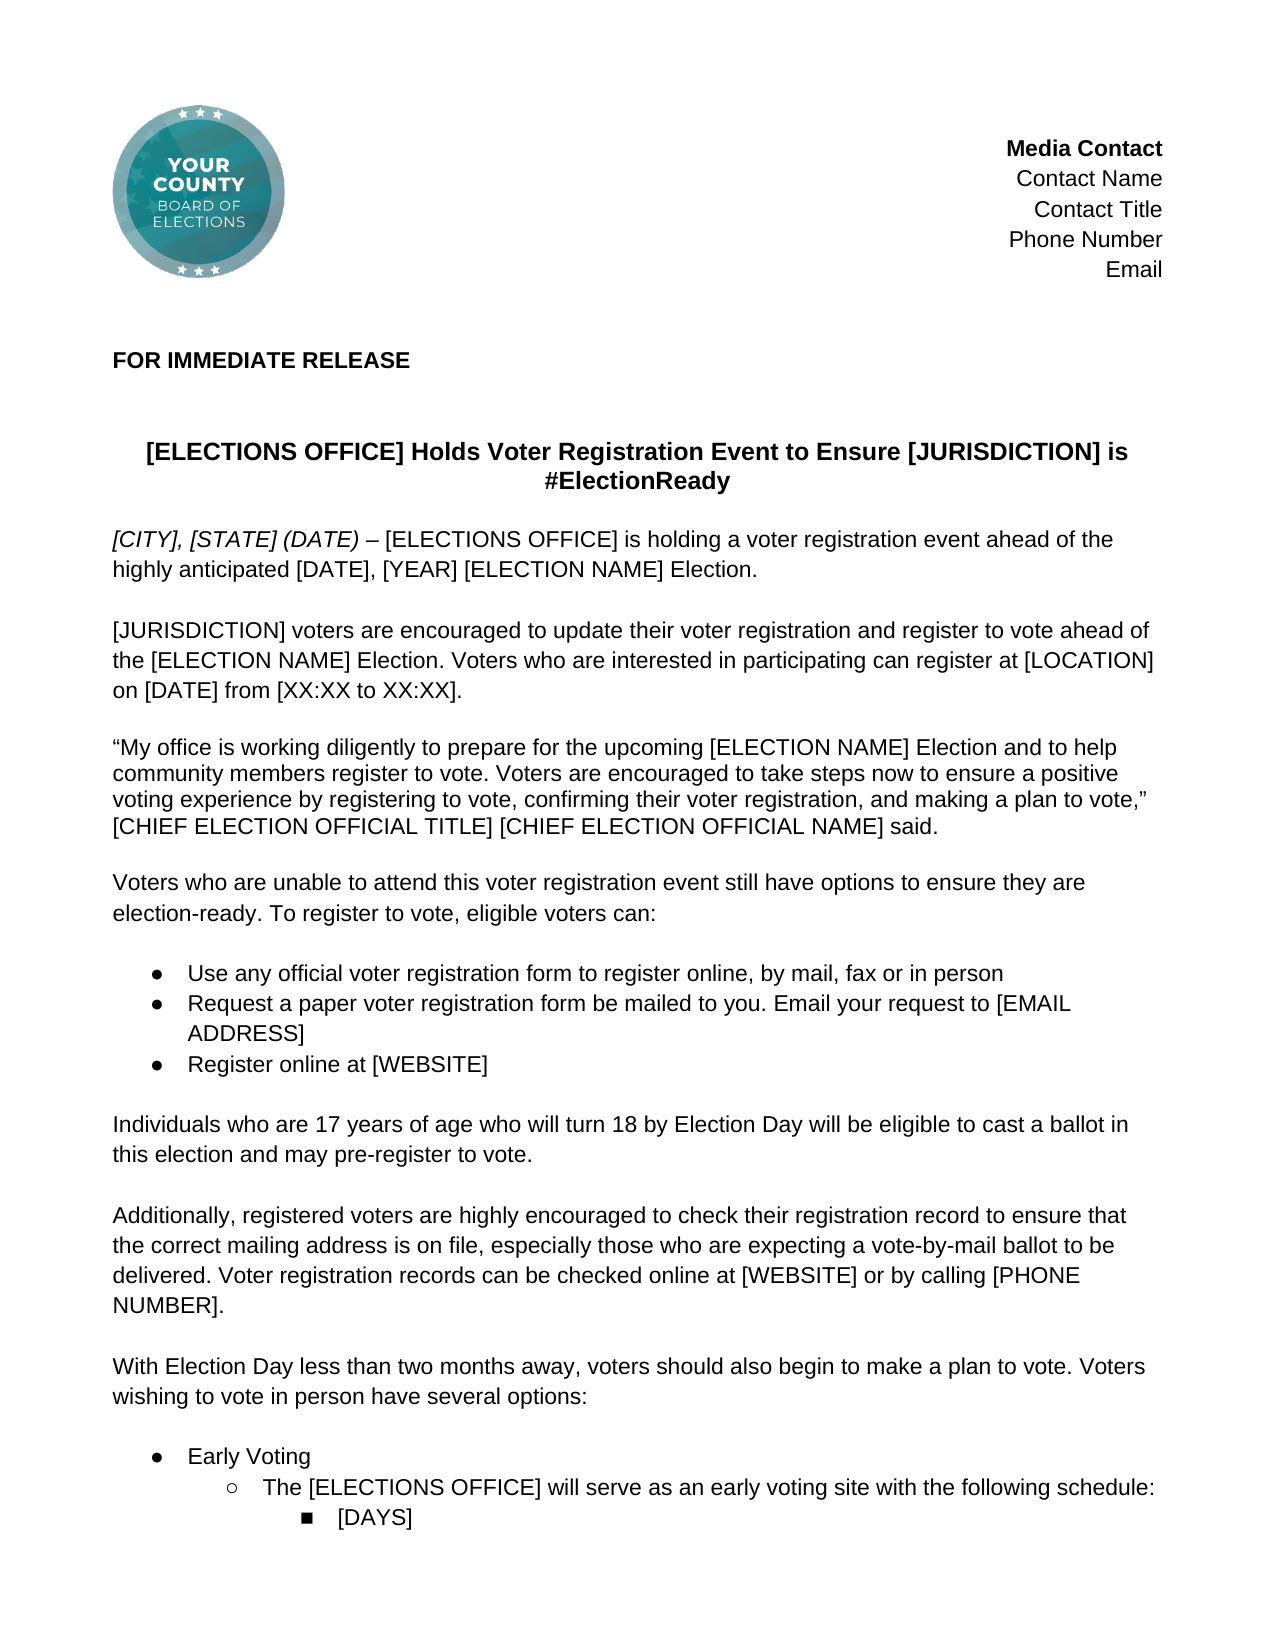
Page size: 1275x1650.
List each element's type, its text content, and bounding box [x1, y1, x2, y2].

text Contact Title [285, 196, 1162, 222]
text Phone Number [285, 226, 1162, 252]
text “My office is working diligently to prepare for the upcoming [ELECTION NAME] Election and to help community members register to vote. Voters are encouraged to take steps now to ensure a positive voting experience by registering to vote, confirming their voter registration, and making a plan to vote,” [CHIEF ELECTION OFFICIAL TITLE] [CHIEF ELECTION OFFICIAL NAME] said. [112, 734, 1162, 839]
list The [ELECTIONS OFFICE] will serve as an early voting site with the following schedule: [225, 1473, 1162, 1500]
text Contact Name [285, 165, 1162, 192]
text [CITY], [STATE] (DATE) – [ELECTIONS OFFICE] is holding a voter registration event ahead of the highly anticipated [DATE], [YEAR] [ELECTION NAME] Election. [112, 526, 1162, 583]
list Request a paper voter registration form be mailed to you. Email your request to [EMAIL ADDRESS] [150, 990, 1162, 1047]
text [JURISDICTION] voters are encouraged to update their voter registration and register to vote ahead of the [ELECTION NAME] Election. Voters who are interested in participating can register at [LOCATION] on [DATE] from [XX:XX to XX:XX]. [112, 617, 1162, 703]
list Use any official voter registration form to register online, by mail, fax or in person [150, 960, 1162, 986]
text Media Contact [285, 135, 1162, 162]
text [ELECTIONS OFFICE] Holds Voter Registration Event to Ensure [JURISDICTION] is #ElectionReady [112, 437, 1162, 495]
text Individuals who are 17 years of age who will turn 18 by Election Day will be eligible to cast a ballot in this election and may pre-register to vote. [112, 1111, 1162, 1167]
text Voters who are unable to attend this voter registration event still have options to ensure they are election-ready. To register to vote, eligible voters can: [112, 869, 1162, 926]
list Register online at [WEBSITE] [150, 1051, 1162, 1077]
text FOR IMMEDIATE RELEASE [112, 347, 1162, 373]
list [DAYS] [300, 1504, 1162, 1530]
text With Election Day less than two months away, voters should also begin to make a plan to vote. Voters wishing to vote in person have several options: [112, 1353, 1162, 1409]
text Email [112, 256, 1162, 282]
text Additionally, registered voters are highly encouraged to check their registration record to ensure that the correct mailing address is on file, especially those who are expecting a vote-by-mail ballot to be delivered. Voter registration records can be checked online at [WEBSITE] or by calling [PHONE NUMBER]. [112, 1202, 1162, 1318]
picture [112, 105, 285, 278]
list Early Voting [150, 1443, 1162, 1469]
